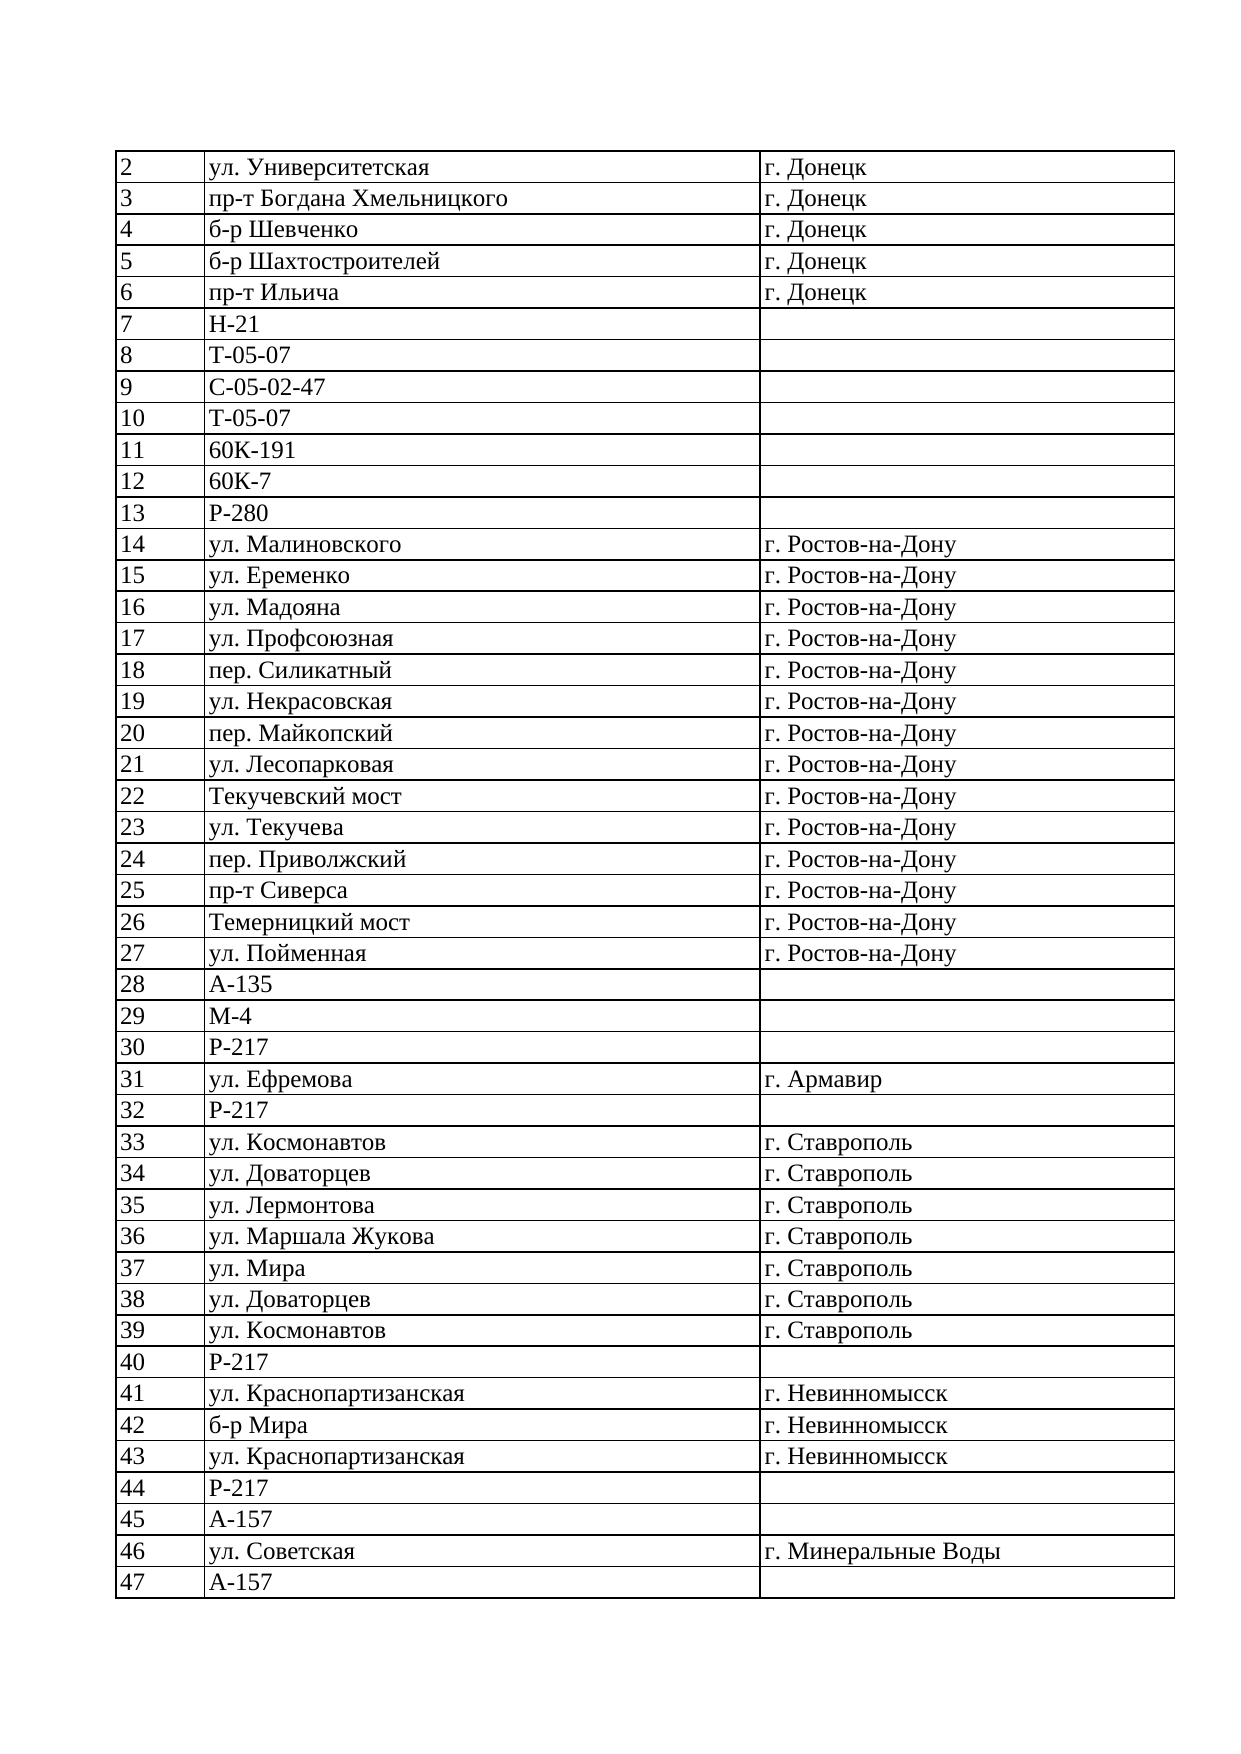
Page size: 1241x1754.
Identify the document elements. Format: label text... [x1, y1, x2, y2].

table_cell 40 [117, 1347, 204, 1377]
table_cell 47 [117, 1567, 204, 1597]
table_cell 42 [117, 1410, 204, 1440]
table_cell ул. Еременко [205, 561, 759, 590]
table_cell [761, 1504, 1174, 1534]
table_cell [761, 340, 1174, 370]
table_cell 5 [117, 246, 204, 276]
table_cell г. Донецк [761, 152, 1174, 181]
table_cell ул. Советская [205, 1536, 759, 1566]
table_cell 46 [117, 1536, 204, 1566]
table_cell ул. Краснопартизанская [205, 1378, 759, 1408]
table_cell г. Ростов-на-Дону [761, 812, 1174, 842]
table_cell г. Ставрополь [761, 1127, 1174, 1157]
table_cell 8 [117, 340, 204, 370]
table_cell г. Невинномысск [761, 1378, 1174, 1408]
table_cell г. Невинномысск [761, 1441, 1174, 1471]
table_cell 26 [117, 907, 204, 936]
table_cell А-157 [205, 1567, 759, 1597]
table_cell г. Ставрополь [761, 1158, 1174, 1188]
table_cell г. Ростов-на-Дону [761, 844, 1174, 873]
table_cell г. Ростов-на-Дону [761, 561, 1174, 590]
table_cell г. Ростов-на-Дону [761, 718, 1174, 748]
table_cell 17 [117, 623, 204, 653]
table_cell 32 [117, 1095, 204, 1125]
table_cell ул. Профсоюзная [205, 623, 759, 653]
table_cell 6 [117, 277, 204, 307]
table_cell 4 [117, 215, 204, 244]
table_cell 14 [117, 529, 204, 559]
table_cell г. Ставрополь [761, 1284, 1174, 1314]
table_cell 34 [117, 1158, 204, 1188]
table_cell [761, 403, 1174, 433]
table_cell г. Ставрополь [761, 1253, 1174, 1282]
table_cell 60К-191 [205, 435, 759, 464]
table_cell ул. Мира [205, 1253, 759, 1282]
table_cell Текучевский мост [205, 781, 759, 811]
table_cell пер. Майкопский [205, 718, 759, 748]
table_cell 2 [117, 152, 204, 181]
table_cell 13 [117, 498, 204, 527]
table_cell 7 [117, 309, 204, 339]
table_cell г. Невинномысск [761, 1410, 1174, 1440]
table_cell ул. Лесопарковая [205, 749, 759, 779]
table_cell М-4 [205, 1001, 759, 1031]
table_cell б-р Шахтостроителей [205, 246, 759, 276]
table_cell [761, 372, 1174, 402]
table_cell г. Ростов-на-Дону [761, 655, 1174, 685]
table_cell ул. Ефремова [205, 1064, 759, 1094]
table_cell г. Армавир [761, 1064, 1174, 1094]
table_cell ул. Космонавтов [205, 1127, 759, 1157]
table_cell 27 [117, 938, 204, 968]
table_cell 60К-7 [205, 466, 759, 496]
table_cell 15 [117, 561, 204, 590]
table_cell пер. Силикатный [205, 655, 759, 685]
table_cell 25 [117, 875, 204, 905]
table_cell 20 [117, 718, 204, 748]
table_cell [761, 435, 1174, 464]
table_cell [761, 1032, 1174, 1062]
table_cell 18 [117, 655, 204, 685]
table_cell 28 [117, 970, 204, 999]
table_cell 43 [117, 1441, 204, 1471]
table_cell Т-05-07 [205, 403, 759, 433]
table_cell Р-217 [205, 1032, 759, 1062]
table_cell А-135 [205, 970, 759, 999]
table_cell ул. Лермонтова [205, 1190, 759, 1219]
table_cell А-157 [205, 1504, 759, 1534]
table_cell 45 [117, 1504, 204, 1534]
table_cell б-р Шевченко [205, 215, 759, 244]
table_cell Т-05-07 [205, 340, 759, 370]
table_cell г. Ростов-на-Дону [761, 623, 1174, 653]
table_cell 36 [117, 1221, 204, 1251]
table_cell б-р Мира [205, 1410, 759, 1440]
table_cell 33 [117, 1127, 204, 1157]
table_cell ул. Малиновского [205, 529, 759, 559]
table_cell [761, 309, 1174, 339]
table_cell [761, 1347, 1174, 1377]
table_cell 10 [117, 403, 204, 433]
table_cell г. Ростов-на-Дону [761, 907, 1174, 936]
table_cell 11 [117, 435, 204, 464]
table_cell г. Ростов-на-Дону [761, 749, 1174, 779]
table_cell ул. Доваторцев [205, 1284, 759, 1314]
table_cell г. Ростов-на-Дону [761, 781, 1174, 811]
table_cell 37 [117, 1253, 204, 1282]
table_cell 39 [117, 1316, 204, 1345]
table_cell г. Донецк [761, 277, 1174, 307]
table_cell 44 [117, 1473, 204, 1503]
table_cell пр-т Богдана Хмельницкого [205, 183, 759, 213]
table_cell 35 [117, 1190, 204, 1219]
table_cell г. Донецк [761, 215, 1174, 244]
table_cell г. Ростов-на-Дону [761, 938, 1174, 968]
table_cell пер. Приволжский [205, 844, 759, 873]
table_cell г. Ростов-на-Дону [761, 875, 1174, 905]
table_cell 38 [117, 1284, 204, 1314]
table_cell г. Ставрополь [761, 1221, 1174, 1251]
table_cell пр-т Сиверса [205, 875, 759, 905]
table_cell ул. Космонавтов [205, 1316, 759, 1345]
table_cell ул. Некрасовская [205, 686, 759, 716]
table_cell [761, 498, 1174, 527]
table_cell Н-21 [205, 309, 759, 339]
table_cell 30 [117, 1032, 204, 1062]
table_cell 22 [117, 781, 204, 811]
table_cell г. Ставрополь [761, 1316, 1174, 1345]
table_cell г. Ростов-на-Дону [761, 592, 1174, 622]
table_cell г. Ростов-на-Дону [761, 529, 1174, 559]
table_cell ул. Мадояна [205, 592, 759, 622]
table_cell ул. Краснопартизанская [205, 1441, 759, 1471]
table_cell Р-280 [205, 498, 759, 527]
table_cell [761, 466, 1174, 496]
table_cell 41 [117, 1378, 204, 1408]
table_cell Р-217 [205, 1473, 759, 1503]
table_cell пр-т Ильича [205, 277, 759, 307]
table_cell Р-217 [205, 1095, 759, 1125]
table_cell г. Минеральные Воды [761, 1536, 1174, 1566]
table_cell 3 [117, 183, 204, 213]
table_cell ул. Доваторцев [205, 1158, 759, 1188]
table_cell С-05-02-47 [205, 372, 759, 402]
table_cell ул. Текучева [205, 812, 759, 842]
table_cell 16 [117, 592, 204, 622]
table_cell ул. Университетская [205, 152, 759, 181]
table_cell [761, 1095, 1174, 1125]
table_cell 24 [117, 844, 204, 873]
table_cell 19 [117, 686, 204, 716]
table_cell 23 [117, 812, 204, 842]
table_cell [761, 970, 1174, 999]
table_cell г. Ростов-на-Дону [761, 686, 1174, 716]
table_cell 31 [117, 1064, 204, 1094]
table_cell Темерницкий мост [205, 907, 759, 936]
table_cell Р-217 [205, 1347, 759, 1377]
table_cell г. Донецк [761, 246, 1174, 276]
table_cell 21 [117, 749, 204, 779]
table_cell г. Ставрополь [761, 1190, 1174, 1219]
table_cell 29 [117, 1001, 204, 1031]
table_cell ул. Пойменная [205, 938, 759, 968]
table_cell ул. Маршала Жукова [205, 1221, 759, 1251]
table_cell г. Донецк [761, 183, 1174, 213]
table_cell 12 [117, 466, 204, 496]
table_cell [761, 1473, 1174, 1503]
table_cell 9 [117, 372, 204, 402]
table_cell [761, 1567, 1174, 1597]
table_cell [761, 1001, 1174, 1031]
